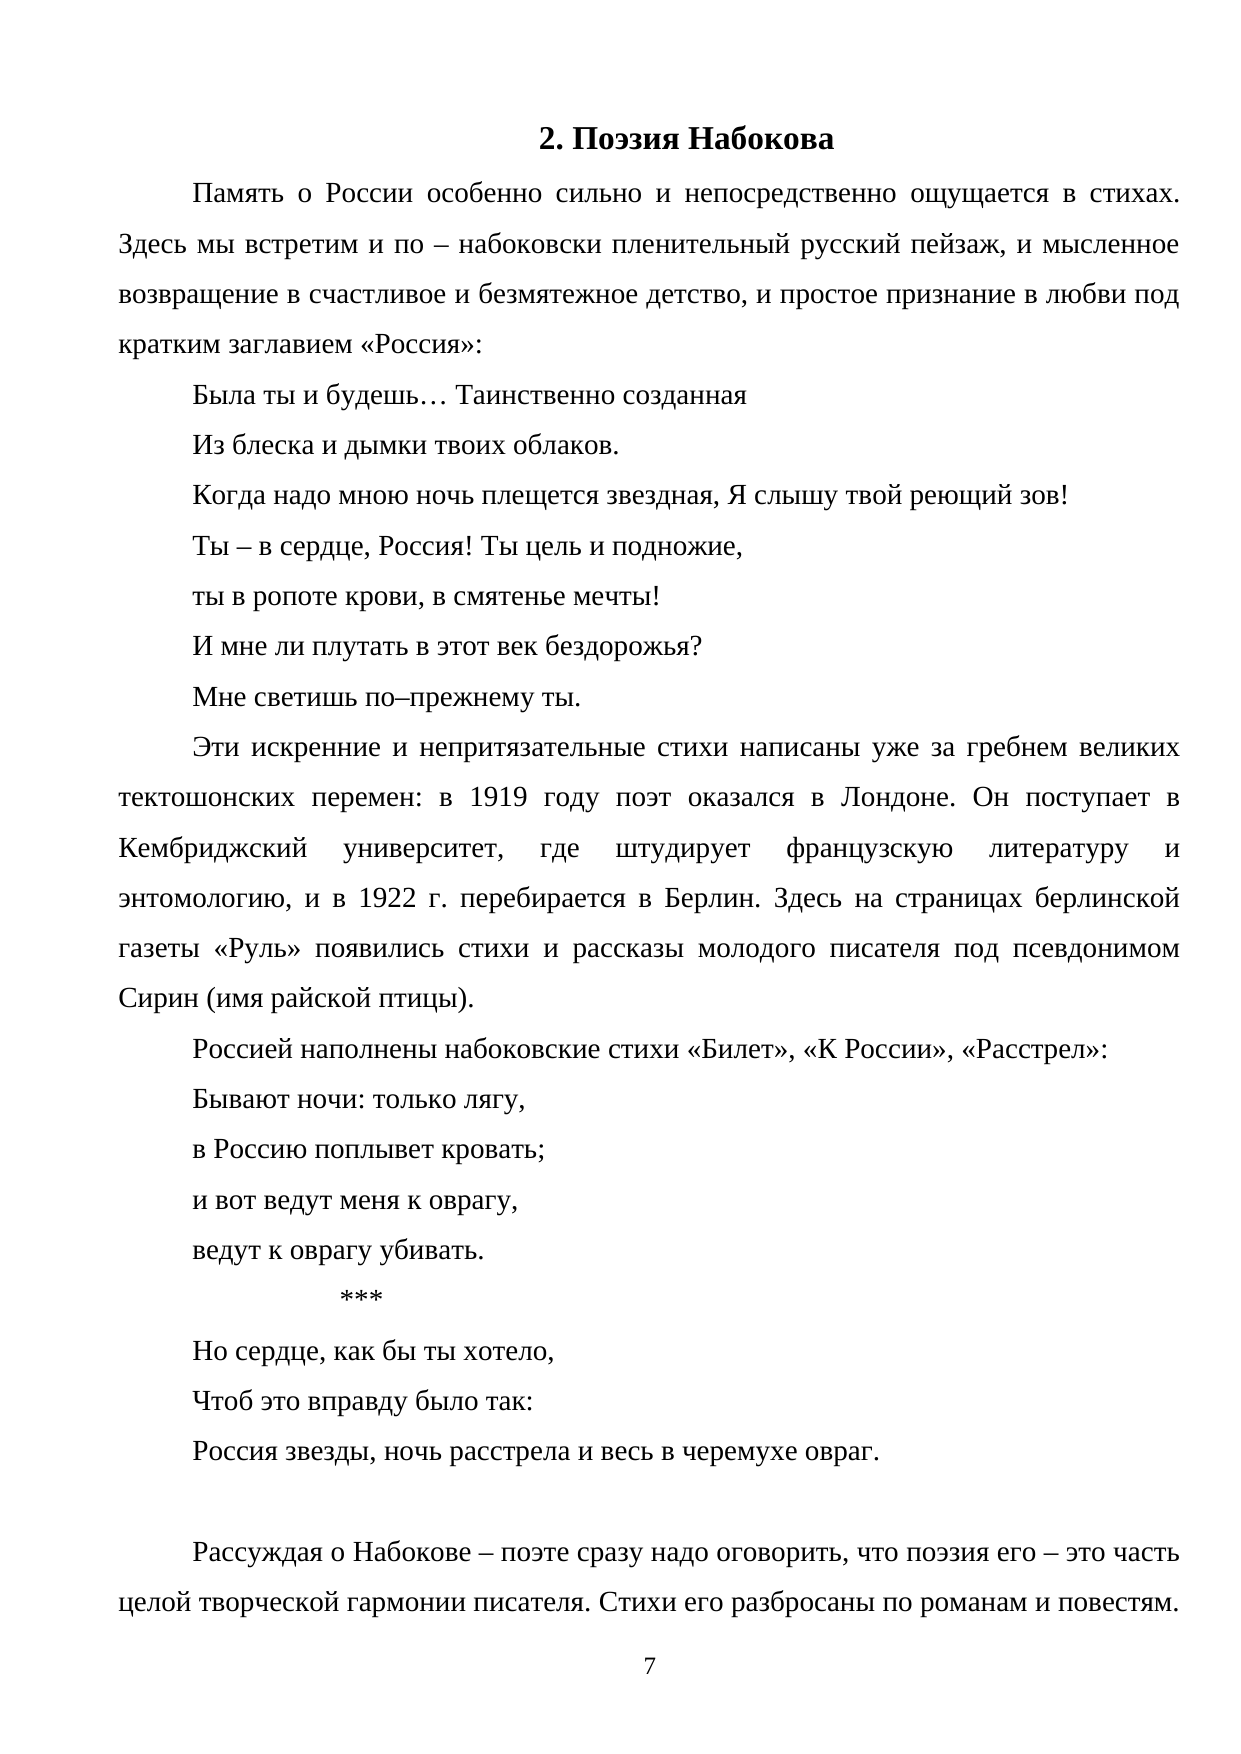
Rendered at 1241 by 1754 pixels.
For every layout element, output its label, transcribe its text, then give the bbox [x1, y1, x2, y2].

text в Россию поплывет кровать; [118, 1132, 1181, 1165]
text Когда надо мною ночь плещется звездная, Я слышу твой реющий зов! [118, 477, 1181, 511]
text И мне ли плутать в этот век бездорожья? [118, 628, 1181, 662]
text Была ты и будешь… Таинственно созданная [118, 377, 1181, 410]
text Бывают ночи: только лягу, [118, 1081, 1181, 1115]
text Мне светишь по–прежнему ты. [118, 679, 1181, 712]
text Эти искренние и непритязательные стихи написаны уже за гребнем великих тектошонских перемен: в 1919 году поэт оказался в Лондоне. Он поступает в Кембриджский университет, где штудирует французскую литературу и энтомологию, и в 1922 г. перебирается в Берлин. Здесь на страницах берлинской газеты «Руль» появились стихи и рассказы молодого писателя под псевдонимом Сирин (имя райской птицы). [118, 729, 1181, 1014]
text *** [266, 1282, 1181, 1316]
text Чтоб это вправду было так: [118, 1383, 1181, 1417]
text ты в ропоте крови, в смятенье мечты! [118, 578, 1181, 612]
text Россией наполнены набоковские стихи «Билет», «К России», «Расстрел»: [118, 1031, 1181, 1064]
text Но сердце, как бы ты хотело, [118, 1333, 1181, 1366]
text Память о России особенно сильно и непосредственно ощущается в стихах. Здесь мы встретим и по – набоковски пленительный русский пейзаж, и мысленное возвращение в счастливое и безмятежное детство, и простое признание в любви под кратким заглавием «Россия»: [118, 176, 1181, 360]
text Ты – в сердце, Россия! Ты цель и подножие, [118, 528, 1181, 561]
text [118, 1534, 1181, 1618]
text 2. Поэзия Набокова [118, 118, 1181, 156]
text и вот ведут меня к оврагу, [118, 1182, 1181, 1215]
text Из блеска и дымки твоих облаков. [118, 427, 1181, 461]
text ведут к оврагу убивать. [118, 1232, 1181, 1266]
text Россия звезды, ночь расстрела и весь в черемухе овраг. [118, 1433, 1181, 1467]
